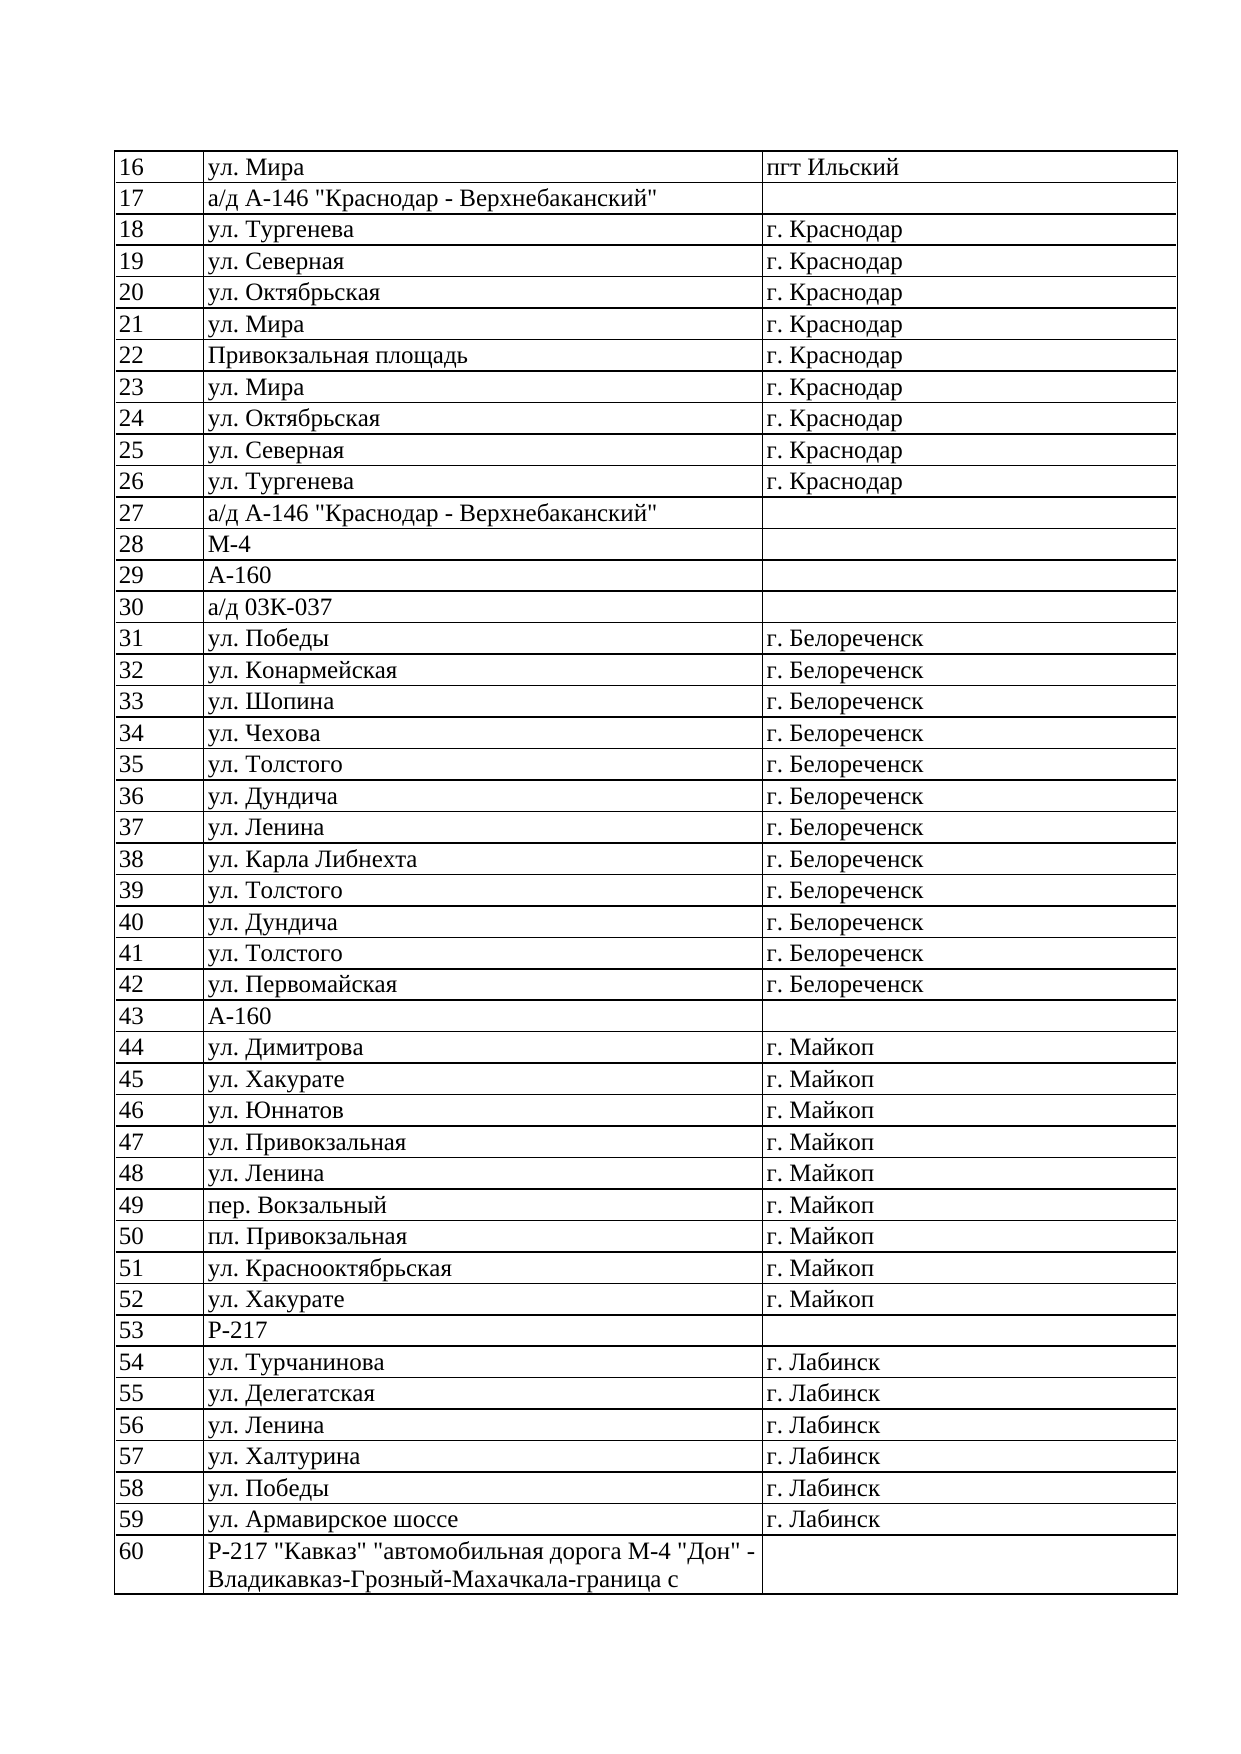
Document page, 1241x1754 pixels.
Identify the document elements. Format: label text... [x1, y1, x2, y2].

table_cell г. Белореченск [763, 842, 1177, 873]
table_cell пл. Привокзальная [204, 1221, 762, 1251]
table_cell г. Майкоп [763, 1220, 1177, 1251]
table_cell 47 [115, 1126, 203, 1157]
table_cell г. Белореченск [763, 968, 1177, 999]
table_cell 17 [115, 183, 203, 213]
table_cell г. Белореченск [763, 779, 1177, 811]
table_cell ул. Дундича [204, 907, 762, 936]
table_cell г. Краснодар [763, 465, 1177, 496]
table_cell Р-217 [204, 1316, 762, 1345]
table_cell ул. Северная [204, 246, 762, 276]
table_cell г. Майкоп [763, 1062, 1177, 1094]
table_cell г. Белореченск [763, 653, 1177, 685]
table_cell 20 [115, 277, 203, 307]
table_cell ул. Ленина [204, 1410, 762, 1440]
table_cell г. Краснодар [763, 276, 1177, 307]
table_cell г. Белореченск [763, 936, 1177, 968]
table_cell а/д А-146 "Краснодар - Верхнебаканский" [204, 498, 762, 527]
table_cell ул. Чехова [204, 718, 762, 748]
table_cell 38 [115, 843, 203, 873]
table_cell 51 [115, 1252, 203, 1282]
table_cell 50 [115, 1221, 203, 1251]
table_cell г. Белореченск [763, 905, 1177, 936]
table_cell 19 [115, 245, 203, 276]
table_cell Привокзальная площадь [204, 340, 762, 370]
table_cell г. Белореченск [763, 685, 1177, 716]
table_cell ул. Мира [204, 372, 762, 402]
table_cell ул. Краснооктябрьская [204, 1253, 762, 1282]
table_cell [763, 181, 1177, 213]
table_cell 39 [115, 875, 203, 905]
table_cell 41 [115, 938, 203, 968]
table_cell 37 [115, 812, 203, 842]
table_cell ул. Дундича [204, 781, 762, 811]
table_cell ул. Халтурина [204, 1441, 762, 1471]
table_cell ул. Толстого [204, 875, 762, 905]
table_cell ул. Юннатов [204, 1095, 762, 1125]
table_cell ул. Октябрьская [204, 403, 762, 433]
table_cell 46 [115, 1095, 203, 1125]
table_cell г. Краснодар [763, 339, 1177, 370]
table_cell [763, 590, 1177, 622]
table_cell 23 [115, 371, 203, 402]
table_cell ул. Ленина [204, 1158, 762, 1188]
table_cell 21 [115, 308, 203, 339]
table_cell г. Белореченск [763, 874, 1177, 905]
table_cell ул. Толстого [204, 938, 762, 968]
table_cell ул. Тургенева [204, 215, 762, 244]
table_cell г. Лабинск [763, 1377, 1177, 1408]
table_cell 42 [115, 969, 203, 999]
table_cell г. Майкоп [763, 1031, 1177, 1062]
table_cell 27 [115, 497, 203, 527]
table_cell ул. Конармейская [204, 655, 762, 685]
table_cell 55 [115, 1378, 203, 1408]
table_cell ул. Привокзальная [204, 1127, 762, 1157]
table_cell 25 [115, 434, 203, 464]
table_cell А-160 [204, 561, 762, 590]
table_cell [204, 1536, 762, 1593]
table_cell г. Лабинск [763, 1408, 1177, 1440]
table_cell 44 [115, 1032, 203, 1062]
table_cell ул. Мира [204, 309, 762, 339]
table_cell 53 [115, 1315, 203, 1345]
table_cell [763, 999, 1177, 1031]
table_cell А-160 [204, 1001, 762, 1031]
table_cell ул. Октябрьская [204, 277, 762, 307]
table_cell г. Краснодар [763, 433, 1177, 464]
table_cell г. Лабинск [763, 1345, 1177, 1377]
table_cell ул. Толстого [204, 749, 762, 779]
table_cell ул. Димитрова [204, 1032, 762, 1062]
table_cell а/д А-146 "Краснодар - Верхнебаканский" [204, 183, 762, 213]
table_cell 54 [115, 1346, 203, 1377]
table_cell г. Майкоп [763, 1188, 1177, 1219]
table_cell г. Краснодар [763, 370, 1177, 402]
table_cell ул. Делегатская [204, 1378, 762, 1408]
table_cell г. Майкоп [763, 1251, 1177, 1282]
table_cell пгт Ильский [763, 152, 1177, 181]
table_cell 24 [115, 403, 203, 433]
table_cell 31 [115, 623, 203, 653]
table_cell 34 [115, 717, 203, 748]
table_cell 40 [115, 906, 203, 936]
table_cell г. Краснодар [763, 402, 1177, 433]
table_cell 57 [115, 1441, 203, 1471]
table_cell 59 [115, 1504, 203, 1534]
table_cell 33 [115, 686, 203, 716]
table_cell ул. Армавирское шоссе [204, 1504, 762, 1534]
table_cell а/д 03К-037 [204, 592, 762, 622]
table_cell ул. Победы [204, 623, 762, 653]
table_cell ул. Шопина [204, 686, 762, 716]
table_cell 30 [115, 591, 203, 622]
table_cell г. Майкоп [763, 1125, 1177, 1157]
table_cell 36 [115, 780, 203, 811]
table_cell ул. Хакурате [204, 1064, 762, 1094]
table_cell г. Белореченск [763, 811, 1177, 842]
table_cell [763, 528, 1177, 559]
table_cell 45 [115, 1063, 203, 1094]
table_cell 18 [115, 214, 203, 244]
table_cell 29 [115, 560, 203, 590]
table_cell ул. Карла Либнехта [204, 844, 762, 873]
table_cell ул. Ленина [204, 812, 762, 842]
table_cell М-4 [204, 529, 762, 559]
table_cell 58 [115, 1472, 203, 1503]
table_cell 60 [115, 1535, 203, 1593]
table_cell [763, 1534, 1177, 1593]
table_cell [763, 1314, 1177, 1345]
table_cell 16 [115, 152, 203, 181]
table_cell 48 [115, 1158, 203, 1188]
table_cell 22 [115, 340, 203, 370]
table_cell 49 [115, 1189, 203, 1219]
table_cell г. Майкоп [763, 1157, 1177, 1188]
table_cell г. Краснодар [763, 244, 1177, 276]
table_cell г. Краснодар [763, 307, 1177, 339]
table_cell ул. Тургенева [204, 466, 762, 496]
table_cell ул. Первомайская [204, 970, 762, 999]
table_cell пер. Вокзальный [204, 1190, 762, 1219]
table_cell [763, 496, 1177, 527]
table_cell ул. Северная [204, 435, 762, 464]
table_cell [763, 559, 1177, 590]
table_cell 56 [115, 1409, 203, 1440]
table_cell ул. Турчанинова [204, 1347, 762, 1377]
table_cell г. Лабинск [763, 1471, 1177, 1503]
table_cell 43 [115, 1000, 203, 1031]
table_cell 32 [115, 654, 203, 685]
table_cell г. Белореченск [763, 748, 1177, 779]
table_cell ул. Победы [204, 1473, 762, 1503]
table_cell г. Белореченск [763, 716, 1177, 748]
table_cell г. Краснодар [763, 213, 1177, 244]
table_cell 52 [115, 1284, 203, 1314]
table_cell г. Лабинск [763, 1503, 1177, 1534]
table_cell г. Лабинск [763, 1440, 1177, 1471]
table_cell 28 [115, 529, 203, 559]
table_cell г. Белореченск [763, 622, 1177, 653]
table_cell ул. Хакурате [204, 1284, 762, 1314]
table_cell 35 [115, 749, 203, 779]
table_cell г. Майкоп [763, 1094, 1177, 1125]
table_cell г. Майкоп [763, 1283, 1177, 1314]
table_cell 26 [115, 466, 203, 496]
table_cell ул. Мира [204, 152, 762, 181]
